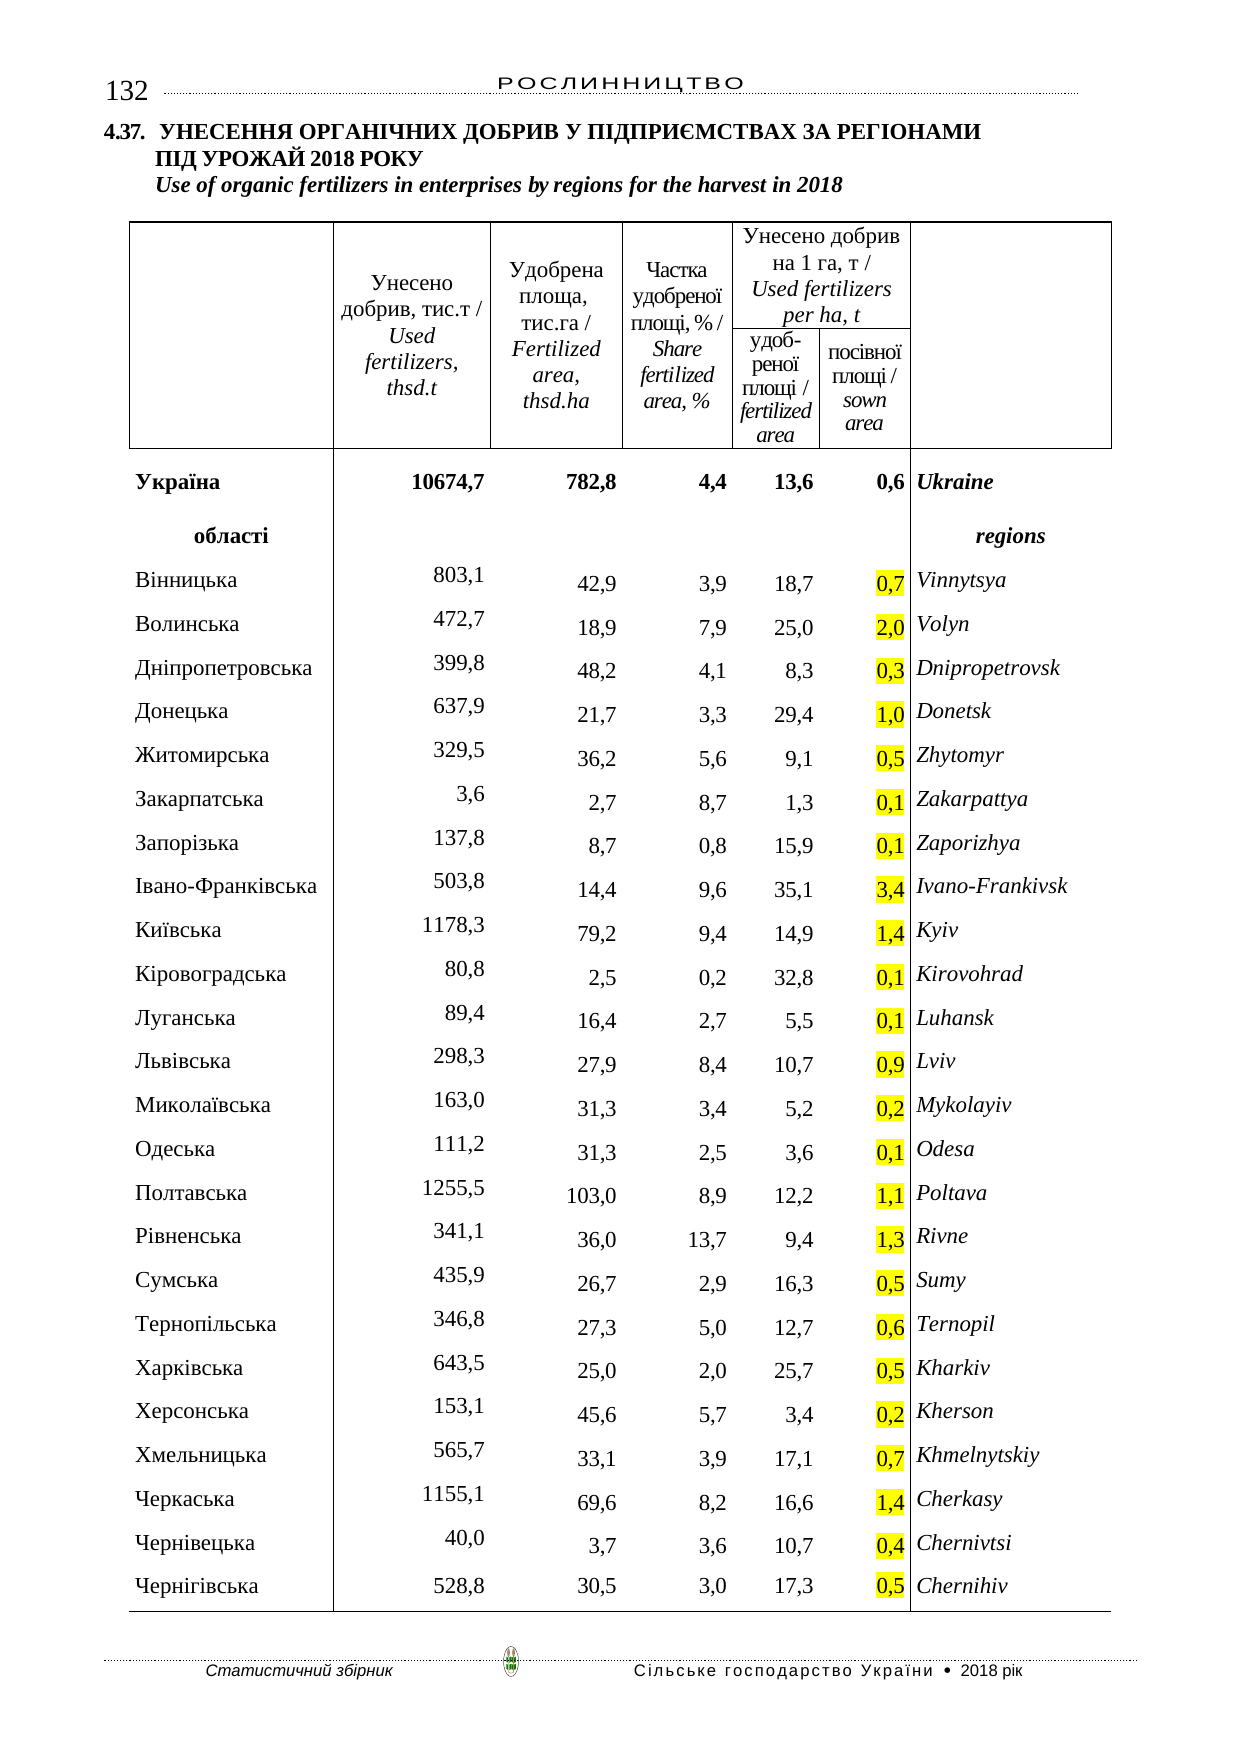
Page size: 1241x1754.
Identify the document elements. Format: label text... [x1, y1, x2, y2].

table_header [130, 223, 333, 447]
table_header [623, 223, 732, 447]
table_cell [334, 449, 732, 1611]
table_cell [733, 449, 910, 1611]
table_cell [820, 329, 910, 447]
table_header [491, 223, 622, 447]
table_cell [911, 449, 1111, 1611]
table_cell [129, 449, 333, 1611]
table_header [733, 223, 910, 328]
subtitle Use of organic fertilizers in enterprises by regions for the harvest in 2018 [103, 171, 1137, 197]
subtitle під урожай 2018 року [103, 144, 1137, 171]
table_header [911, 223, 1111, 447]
subtitle 4.37. Унесення органічних добрив у підприємствах за регіонами [103, 118, 1137, 144]
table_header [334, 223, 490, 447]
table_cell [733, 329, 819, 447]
